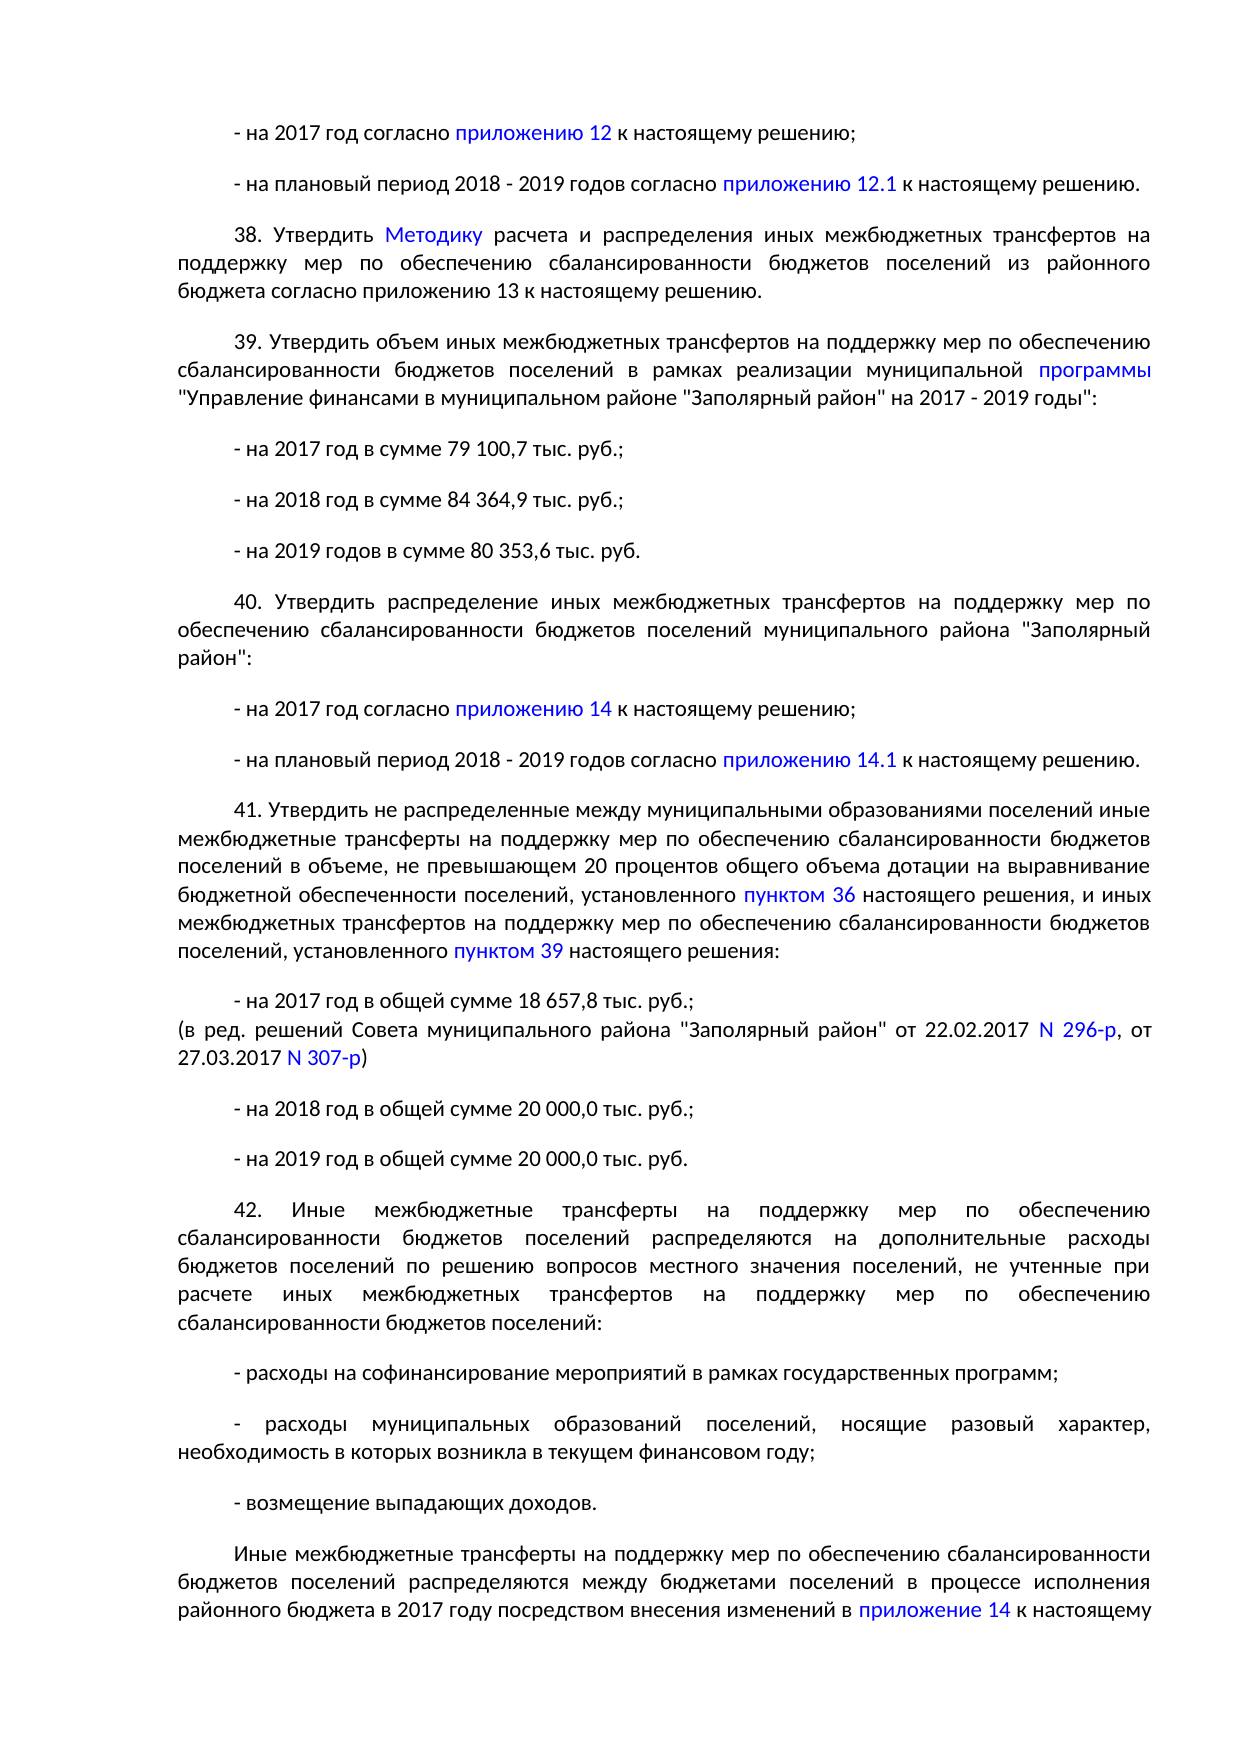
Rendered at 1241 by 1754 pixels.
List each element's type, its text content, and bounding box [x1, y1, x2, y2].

text - на 2017 год в общей сумме 18 657,8 тыс. руб.; [177, 987, 1152, 1015]
text - возмещение выпадающих доходов. [177, 1488, 1152, 1516]
text - расходы на софинансирование мероприятий в рамках государственных программ; [177, 1358, 1152, 1387]
text 40. Утвердить распределение иных межбюджетных трансфертов на поддержку мер по обеспечению сбалансированности бюджетов поселений муниципального района "Заполярный район": [177, 587, 1152, 671]
text - на плановый период 2018 - 2019 годов согласно приложению 14.1 к настоящему решению. [177, 745, 1152, 773]
text - на плановый период 2018 - 2019 годов согласно приложению 12.1 к настоящему решению. [177, 169, 1152, 197]
text 38. Утвердить Методику расчета и распределения иных межбюджетных трансфертов на поддержку мер по обеспечению сбалансированности бюджетов поселений из районного бюджета согласно приложению 13 к настоящему решению. [177, 220, 1152, 304]
text 41. Утвердить не распределенные между муниципальными образованиями поселений иные межбюджетные трансферты на поддержку мер по обеспечению сбалансированности бюджетов поселений в объеме, не превышающем 20 процентов общего объема дотации на выравнивание бюджетной обеспеченности поселений, установленного пунктом 36 настоящего решения, и иных межбюджетных трансфертов на поддержку мер по обеспечению сбалансированности бюджетов поселений, установленного пунктом 39 настоящего решения: [177, 796, 1152, 964]
text - на 2019 годов в сумме 80 353,6 тыс. руб. [177, 536, 1152, 564]
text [177, 1539, 1152, 1623]
text - на 2017 год согласно приложению 14 к настоящему решению; [177, 694, 1152, 722]
text - расходы муниципальных образований поселений, носящие разовый характер, необходимость в которых возникла в текущем финансовом году; [177, 1409, 1152, 1466]
text (в ред. решений Совета муниципального района "Заполярный район" от 22.02.2017 N 296-р, от 27.03.2017 N 307-р) [177, 1015, 1152, 1071]
text - на 2017 год в сумме 79 100,7 тыс. руб.; [177, 434, 1152, 462]
text 39. Утвердить объем иных межбюджетных трансфертов на поддержку мер по обеспечению сбалансированности бюджетов поселений в рамках реализации муниципальной программы "Управление финансами в муниципальном районе "Заполярный район" на 2017 - 2019 годы": [177, 327, 1152, 411]
text - на 2018 год в сумме 84 364,9 тыс. руб.; [177, 485, 1152, 513]
text - на 2018 год в общей сумме 20 000,0 тыс. руб.; [177, 1094, 1152, 1122]
text - на 2017 год согласно приложению 12 к настоящему решению; [177, 118, 1152, 146]
text - на 2019 год в общей сумме 20 000,0 тыс. руб. [177, 1144, 1152, 1173]
text 42. Иные межбюджетные трансферты на поддержку мер по обеспечению сбалансированности бюджетов поселений распределяются на дополнительные расходы бюджетов поселений по решению вопросов местного значения поселений, не учтенные при расчете иных межбюджетных трансфертов на поддержку мер по обеспечению сбалансированности бюджетов поселений: [177, 1196, 1152, 1336]
